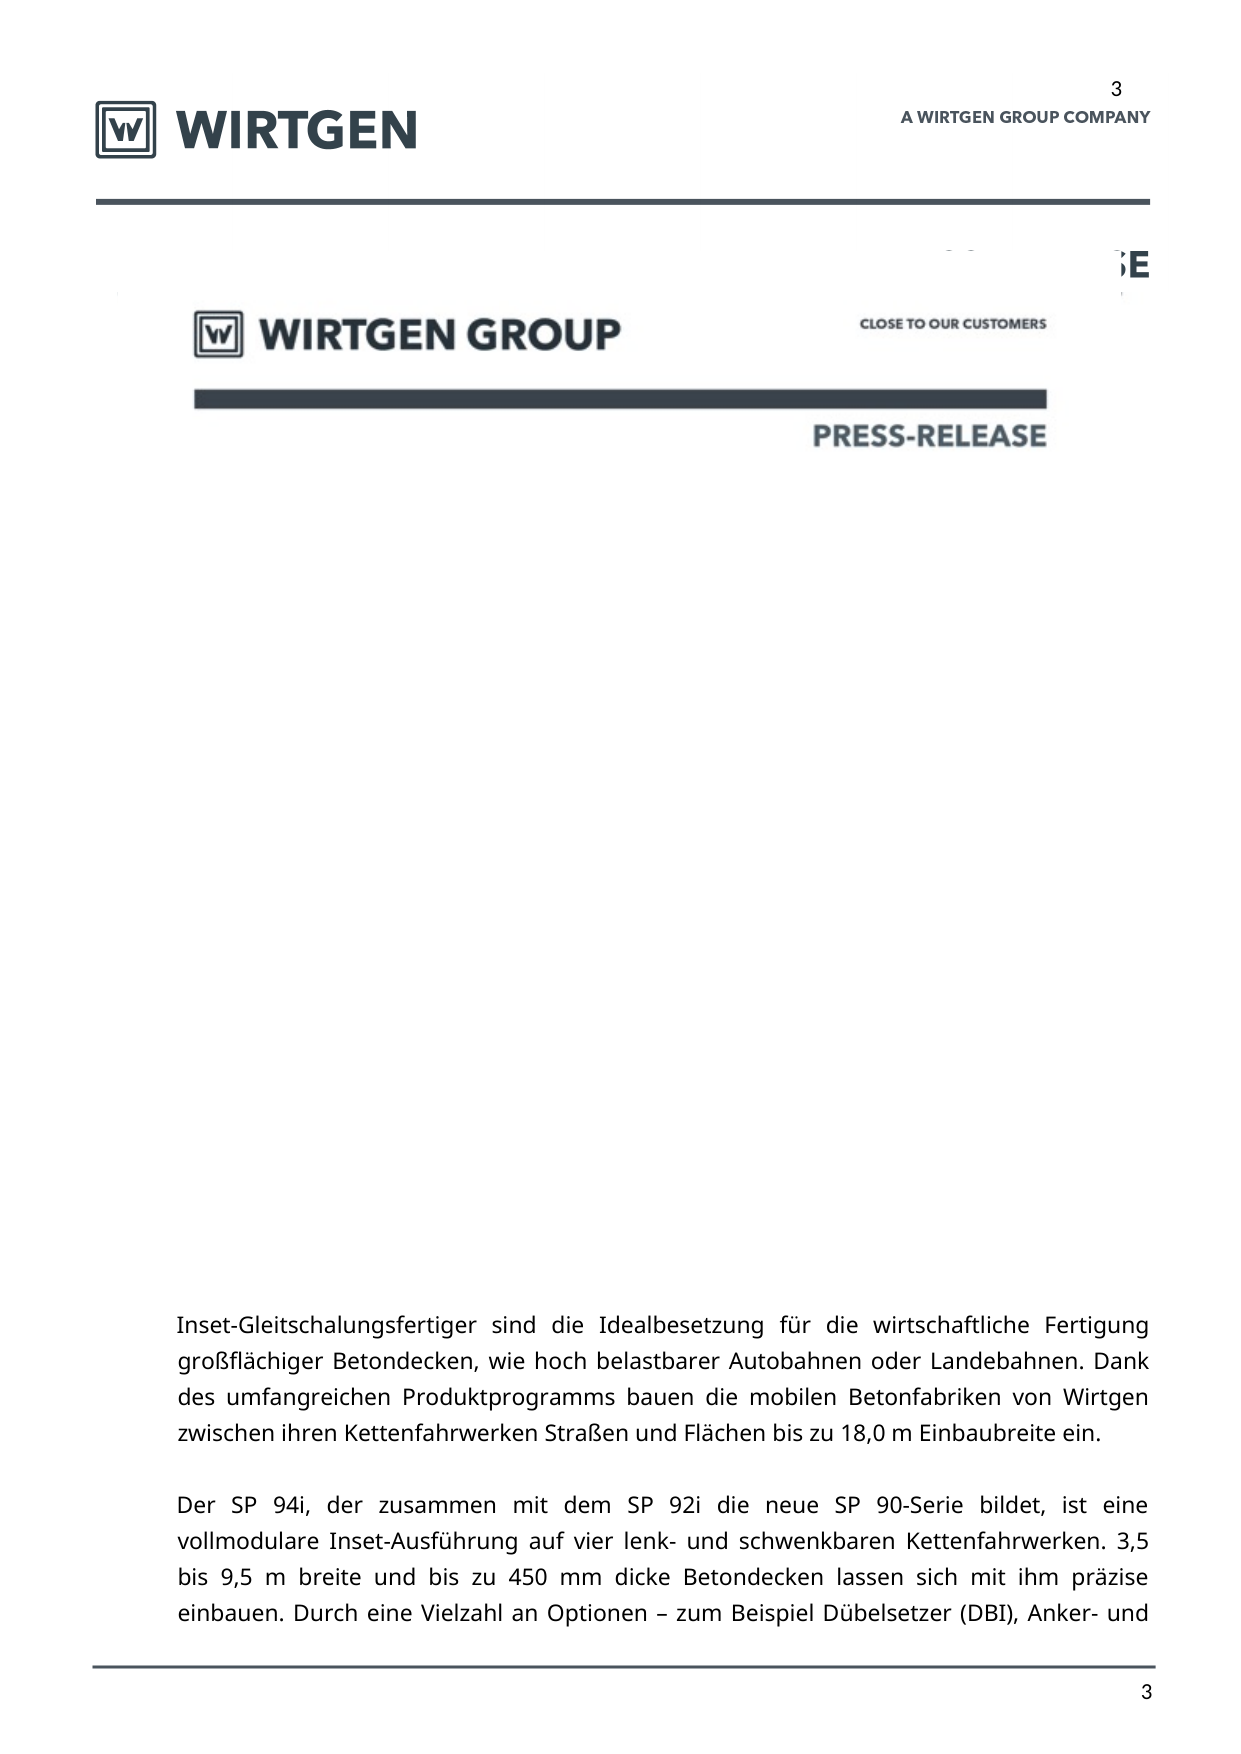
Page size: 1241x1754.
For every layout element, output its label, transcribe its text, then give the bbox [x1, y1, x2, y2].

text Inset-Gleitschalungsfertiger sind die Idealbesetzung für die wirtschaftliche Fertigung großflächiger Betondecken, wie hoch belastbarer Autobahnen oder Landebahnen. Dank des umfangreichen Produktprogramms bauen die mobilen Betonfabriken von Wirtgen zwischen ihren Kettenfahrwerken Straßen und Flächen bis zu 18,0 m Einbaubreite ein. [176, 1309, 1150, 1448]
text Der SP 94i, der zusammen mit dem SP 92i die neue SP 90-Serie bildet, ist eine vollmodulare Inset-Ausführung auf vier lenk- und schwenkbaren Kettenfahrwerken. 3,5 bis 9,5 m breite und bis zu 450 mm dicke Betondecken lassen sich mit ihm präzise einbauen. Durch eine Vielzahl an Optionen – zum Beispiel Dübelsetzer (DBI), Anker- und Seitenankersetzer oder verschiedene Muldensysteme, die weltweit auf die regionalen Anforderungen für Inset-Anwendungen zugeschnitten sind – ist der SP 94i auf die unterschiedlichsten Anwendungsfälle passend konfigurierbar. Darüber hinaus überzeugt er wie auch der SP 92i mit hoher Einbaugenauigkeit, intuitiver Bedienbarkeit und hohem Bedienkomfort. [176, 1489, 1150, 1628]
picture [76, 73, 1169, 1309]
picture [64, 1657, 1175, 1677]
